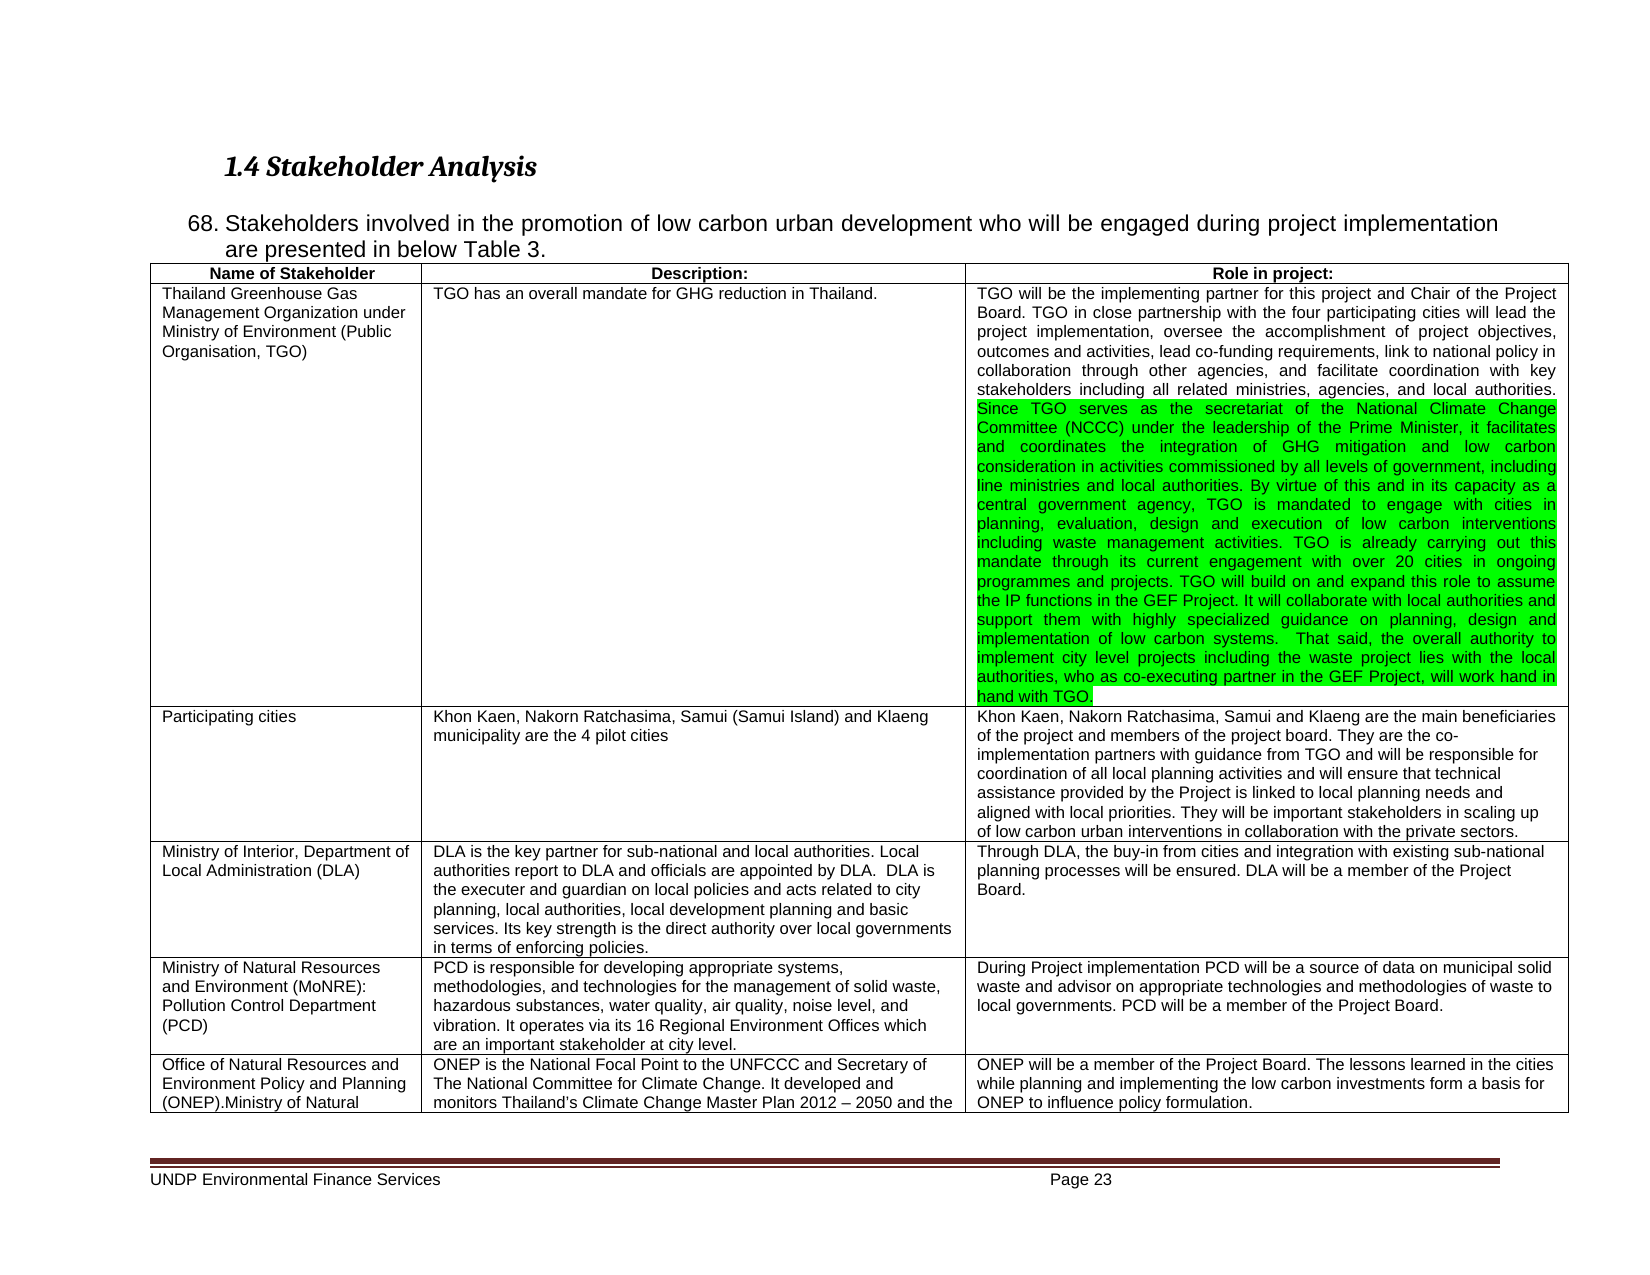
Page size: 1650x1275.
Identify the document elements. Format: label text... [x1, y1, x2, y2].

table_cell PCD is responsible for developing appropriate systems, methodologies, and technologies for the management of solid waste, hazardous substances, water quality, air quality, noise level, and vibration. It operates via its 16 Regional Environment Offices which are an important stakeholder at city level. [422, 958, 965, 1054]
table_header Role in project: [966, 264, 1568, 283]
table_cell Ministry of Interior, Department of Local Administration (DLA) [151, 842, 421, 957]
subtitle 1.4 Stakeholder Analysis [225, 150, 1500, 183]
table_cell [151, 1055, 421, 1112]
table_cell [966, 1055, 1568, 1112]
table_cell Participating cities [151, 707, 421, 841]
table_cell TGO will be the implementing partner for this project and Chair of the Project Board. TGO in close partnership with the four participating cities will lead the project implementation, oversee the accomplishment of project objectives, outcomes and activities, lead co-funding requirements, link to national policy in collaboration through other agencies, and facilitate coordination with key stakeholders including all related ministries, agencies, and local authorities. Since TGO serves as the secretariat of the National Climate Change Committee (NCCC) under the leadership of the Prime Minister, it facilitates and coordinates the integration of GHG mitigation and low carbon consideration in activities commissioned by all levels of government, including line ministries and local authorities. By virtue of this and in its capacity as a central government agency, TGO is mandated to engage with cities in planning, evaluation, design and execution of low carbon interventions including waste management activities. TGO is already carrying out this mandate through its current engagement with over 20 cities in ongoing programmes and projects. TGO will build on and expand this role to assume the IP functions in the GEF Project. It will collaborate with local authorities and support them with highly specialized guidance on planning, design and implementation of low carbon systems. That said, the overall authority to implement city level projects including the waste project lies with the local authorities, who as co-executing partner in the GEF Project, will work hand in hand with TGO. [966, 284, 1568, 706]
table_header Name of Stakeholder [151, 264, 421, 283]
table_cell TGO has an overall mandate for GHG reduction in Thailand. [422, 284, 965, 706]
table_cell Through DLA, the buy-in from cities and integration with existing sub-national planning processes will be ensured. DLA will be a member of the Project Board. [966, 842, 1568, 957]
table_cell Khon Kaen, Nakorn Ratchasima, Samui and Klaeng are the main beneficiaries of the project and members of the project board. They are the co-implementation partners with guidance from TGO and will be responsible for coordination of all local planning activities and will ensure that technical assistance provided by the Project is linked to local planning needs and aligned with local priorities. They will be important stakeholders in scaling up of low carbon urban interventions in collaboration with the private sectors. [966, 707, 1568, 841]
table_cell Thailand Greenhouse Gas Management Organization under Ministry of Environment (Public Organisation, TGO) [151, 284, 421, 706]
list Stakeholders involved in the promotion of low carbon urban development who will be engaged during project implementation are presented in below Table 3. [187, 210, 1500, 263]
table_header Description: [422, 264, 965, 283]
table_cell Ministry of Natural Resources and Environment (MoNRE): Pollution Control Department (PCD) [151, 958, 421, 1054]
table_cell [422, 1055, 965, 1112]
table_cell DLA is the key partner for sub-national and local authorities. Local authorities report to DLA and officials are appointed by DLA. DLA is the executer and guardian on local policies and acts related to city planning, local authorities, local development planning and basic services. Its key strength is the direct authority over local governments in terms of enforcing policies. [422, 842, 965, 957]
table_cell During Project implementation PCD will be a source of data on municipal solid waste and advisor on appropriate technologies and methodologies of waste to local governments. PCD will be a member of the Project Board. [966, 958, 1568, 1054]
table_cell Khon Kaen, Nakorn Ratchasima, Samui (Samui Island) and Klaeng municipality are the 4 pilot cities [422, 707, 965, 841]
